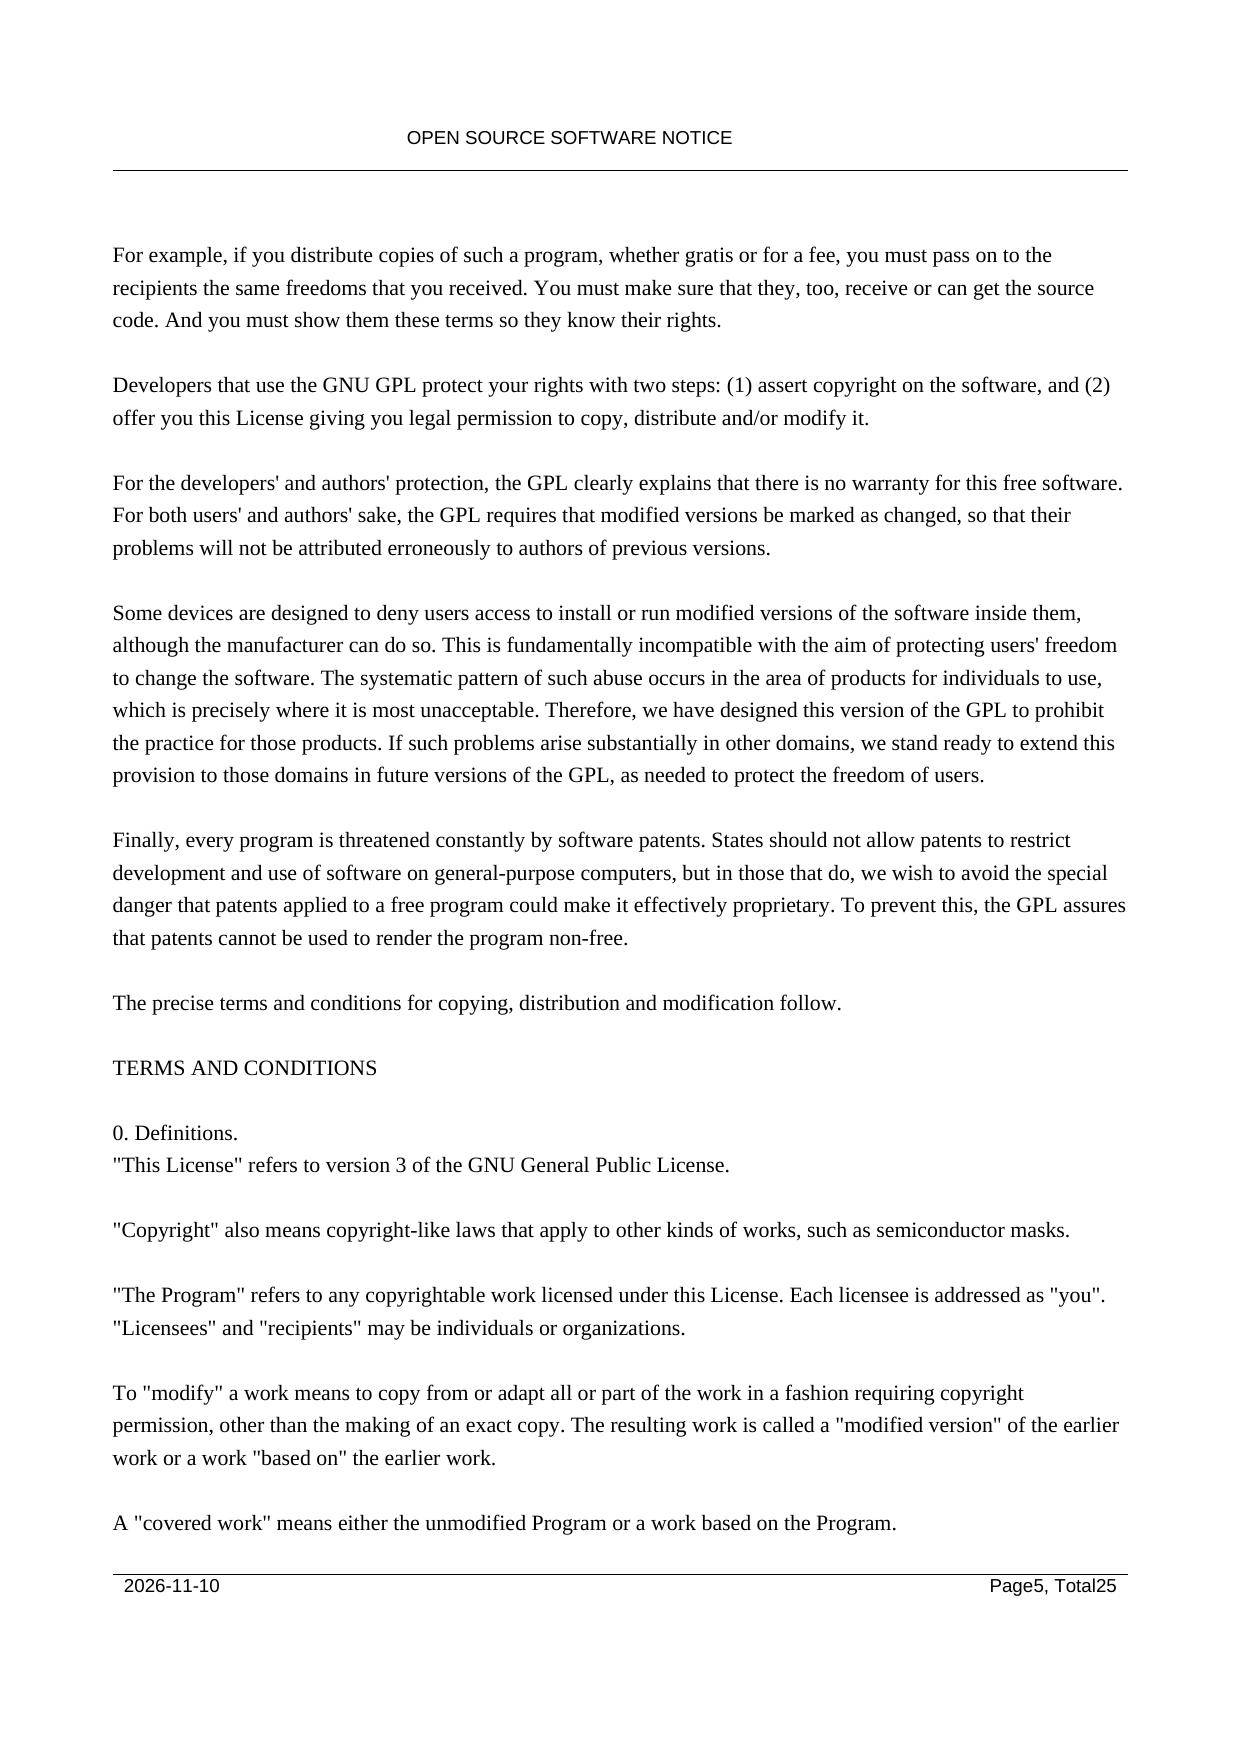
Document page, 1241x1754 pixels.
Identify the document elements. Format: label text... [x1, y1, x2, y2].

text The precise terms and conditions for copying, distribution and modification follow. [112, 986, 1128, 1019]
text A "covered work" means either the unmodified Program or a work based on the Program. [112, 1506, 1128, 1539]
text "The Program" refers to any copyrightable work licensed under this License. Each licensee is addressed as "you". "Licensees" and "recipients" may be individuals or organizations. [112, 1279, 1128, 1344]
text 0. Definitions. [112, 1116, 1128, 1149]
text "This License" refers to version 3 of the GNU General Public License. [112, 1149, 1128, 1181]
text Finally, every program is threatened constantly by software patents. States should not allow patents to restrict development and use of software on general-purpose computers, but in those that do, we wish to avoid the special danger that patents applied to a free program could make it effectively proprietary. To prevent this, the GPL assures that patents cannot be used to render the program non-free. [112, 824, 1128, 954]
text Some devices are designed to deny users access to install or run modified versions of the software inside them, although the manufacturer can do so. This is fundamentally incompatible with the aim of protecting users' freedom to change the software. The systematic pattern of such abuse occurs in the area of products for individuals to use, which is precisely where it is most unacceptable. Therefore, we have designed this version of the GPL to prohibit the practice for those products. If such problems arise substantially in other domains, we stand ready to extend this provision to those domains in future versions of the GPL, as needed to protect the freedom of users. [112, 596, 1128, 791]
text "Copyright" also means copyright-like laws that apply to other kinds of works, such as semiconductor masks. [112, 1214, 1128, 1246]
text To "modify" a work means to copy from or adapt all or part of the work in a fashion requiring copyright permission, other than the making of an exact copy. The resulting work is called a "modified version" of the earlier work or a work "based on" the earlier work. [112, 1376, 1128, 1474]
text TERMS AND CONDITIONS [112, 1051, 1128, 1084]
text Developers that use the GNU GPL protect your rights with two steps: (1) assert copyright on the software, and (2) offer you this License giving you legal permission to copy, distribute and/or modify it. [112, 369, 1128, 434]
text For example, if you distribute copies of such a program, whether gratis or for a fee, you must pass on to the recipients the same freedoms that you received. You must make sure that they, too, receive or can get the source code. And you must show them these terms so they know their rights. [112, 239, 1128, 336]
text For the developers' and authors' protection, the GPL clearly explains that there is no warranty for this free software. For both users' and authors' sake, the GPL requires that modified versions be marked as changed, so that their problems will not be attributed erroneously to authors of previous versions. [112, 466, 1128, 564]
